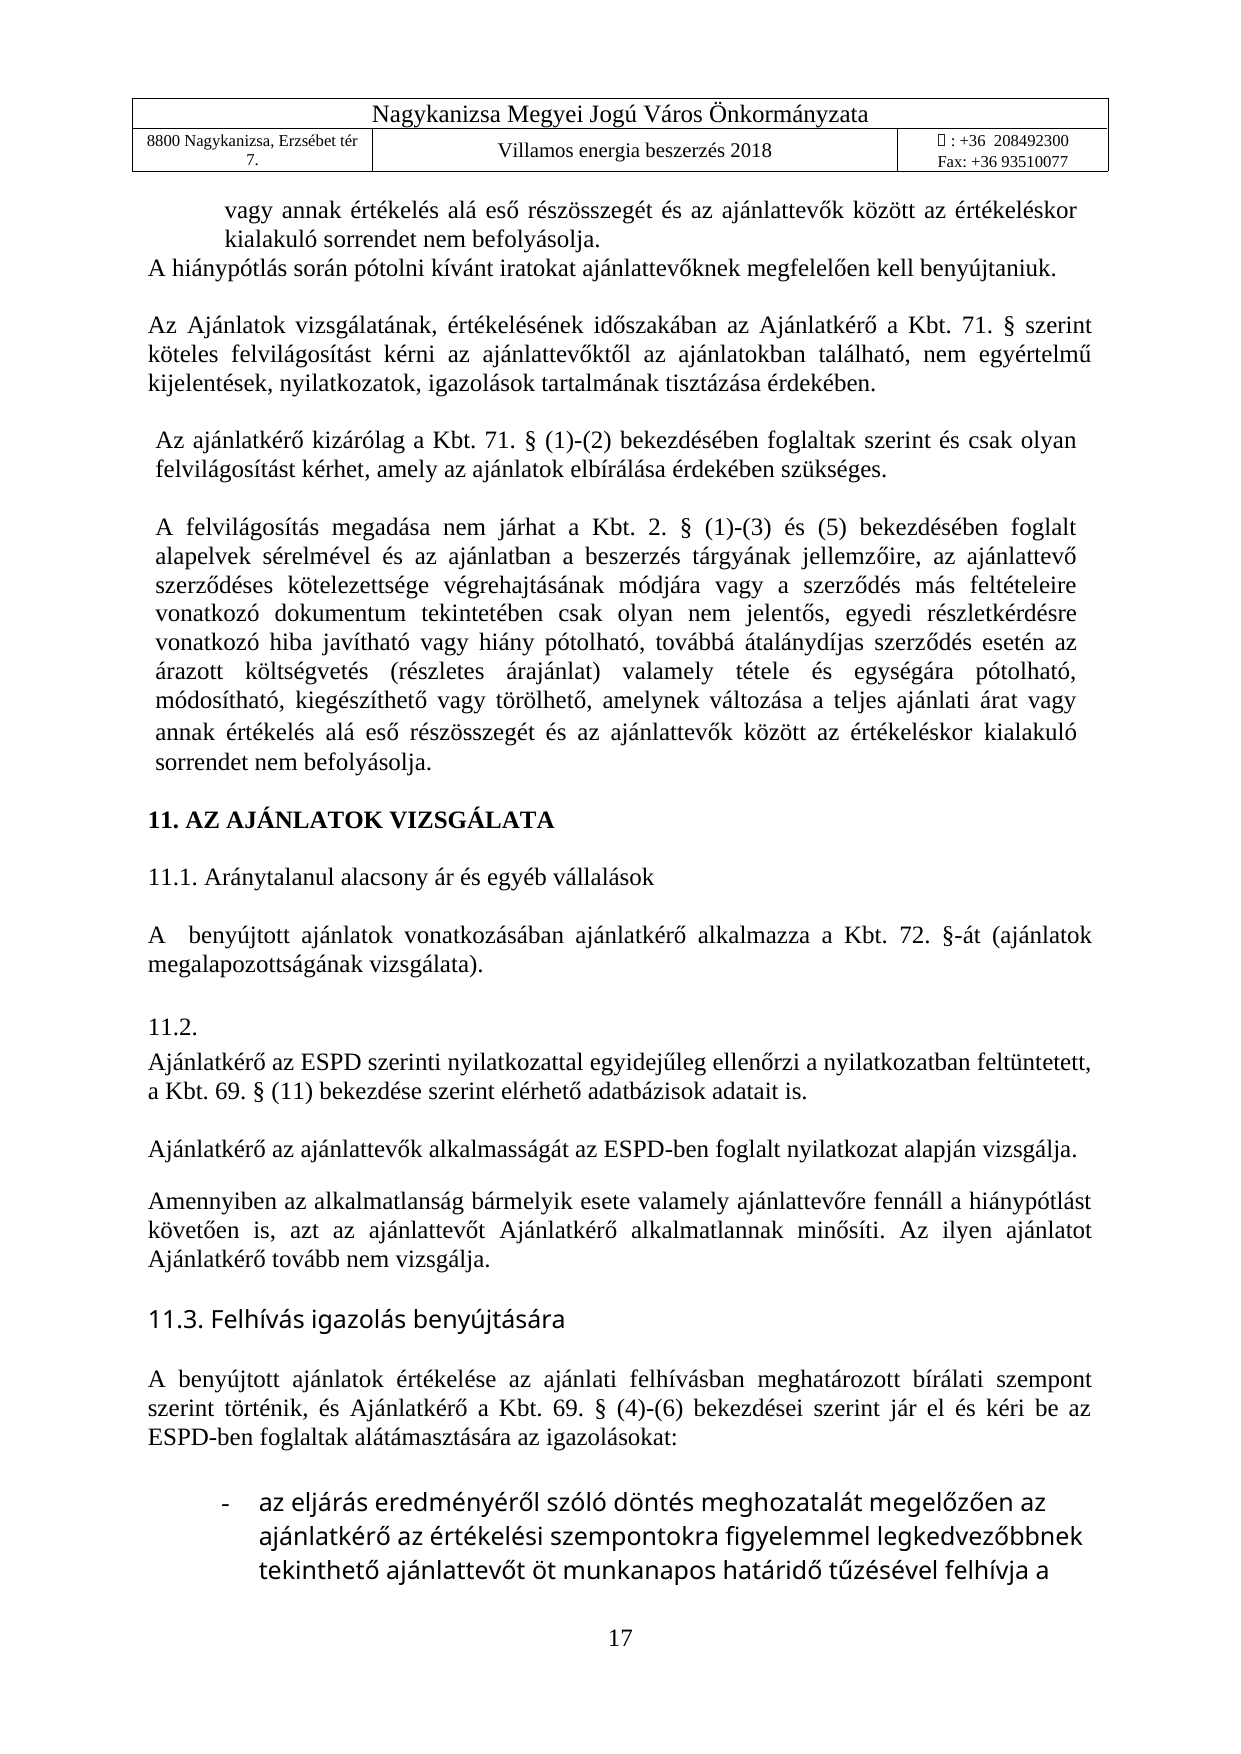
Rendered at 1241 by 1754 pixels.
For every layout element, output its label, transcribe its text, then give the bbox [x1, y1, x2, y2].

text 11.1. Aránytalanul alacsony ár és egyéb vállalások [148, 862, 1093, 891]
text Ajánlatkérő az ESPD szerinti nyilatkozattal egyidejűleg ellenőrzi a nyilatkozatban feltüntetett, a Kbt. 69. § (11) bekezdése szerint elérhető adatbázisok adatait is. [148, 1047, 1093, 1105]
text A hiánypótlás során pótolni kívánt iratokat ajánlattevőknek megfelelően kell benyújtaniuk. [148, 253, 1093, 281]
text Ajánlatkérő az ajánlattevők alkalmasságát az ESPD-ben foglalt nyilatkozat alapján vizsgálja. [148, 1134, 1093, 1162]
text A felvilágosítás megadása nem járhat a Kbt. 2. § (1)-(3) és (5) bekezdésében foglalt alapelvek sérelmével és az ajánlatban a beszerzés tárgyának jellemzőire, az ajánlattevő szerződéses kötelezettsége végrehajtásának módjára vagy a szerződés más feltételeire vonatkozó dokumentum tekintetében csak olyan nem jelentős, egyedi részletkérdésre vonatkozó hiba javítható vagy hiány pótolható, továbbá átalánydíjas szerződés esetén az árazott költségvetés (részletes árajánlat) valamely tétele és egységára pótolható, módosítható, kiegészíthető vagy törölhető, amelynek változása a teljes ajánlati árat vagy annak értékelés alá eső részösszegét és az ajánlattevők között az értékeléskor kialakuló sorrendet nem befolyásolja. [155, 512, 1077, 776]
text A benyújtott ajánlatok értékelése az ajánlati felhívásban meghatározott bírálati szempont szerint történik, és Ajánlatkérő a Kbt. 69. § (4)-(6) bekezdései szerint jár el és kéri be az ESPD-ben foglaltak alátámasztására az igazolásokat: [148, 1364, 1093, 1451]
text Amennyiben az alkalmatlanság bármelyik esete valamely ajánlattevőre fennáll a hiánypótlást követően is, azt az ajánlattevőt Ajánlatkérő alkalmatlannak minősíti. Az ilyen ajánlatot Ajánlatkérő tovább nem vizsgálja. [148, 1186, 1093, 1273]
text A benyújtott ajánlatok vonatkozásában ajánlatkérő alkalmazza a Kbt. 72. §-át (ajánlatok megalapozottságának vizsgálata). [148, 920, 1093, 977]
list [221, 1484, 1093, 1587]
text Az ajánlatkérő kizárólag a Kbt. 71. § (1)-(2) bekezdésében foglaltak szerint és csak olyan felvilágosítást kérhet, amely az ajánlatok elbírálása érdekében szükséges. [155, 426, 1077, 483]
list Az Ajánlatok vizsgálatának, értékelésének időszakában az Ajánlatkérő a Kbt. 71. § szerint köteles felvilágosítást kérni az ajánlattevőktől az ajánlatokban található, nem egyértelmű kijelentések, nyilatkozatok, igazolások tartalmának tisztázása érdekében. [148, 310, 1093, 396]
text 11. AZ AJÁNLATOK VIZSGÁLATA [148, 805, 1093, 834]
text 11.2. [148, 1012, 1093, 1041]
text 11.3. Felhívás igazolás benyújtására [148, 1301, 1093, 1364]
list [187, 195, 1077, 253]
